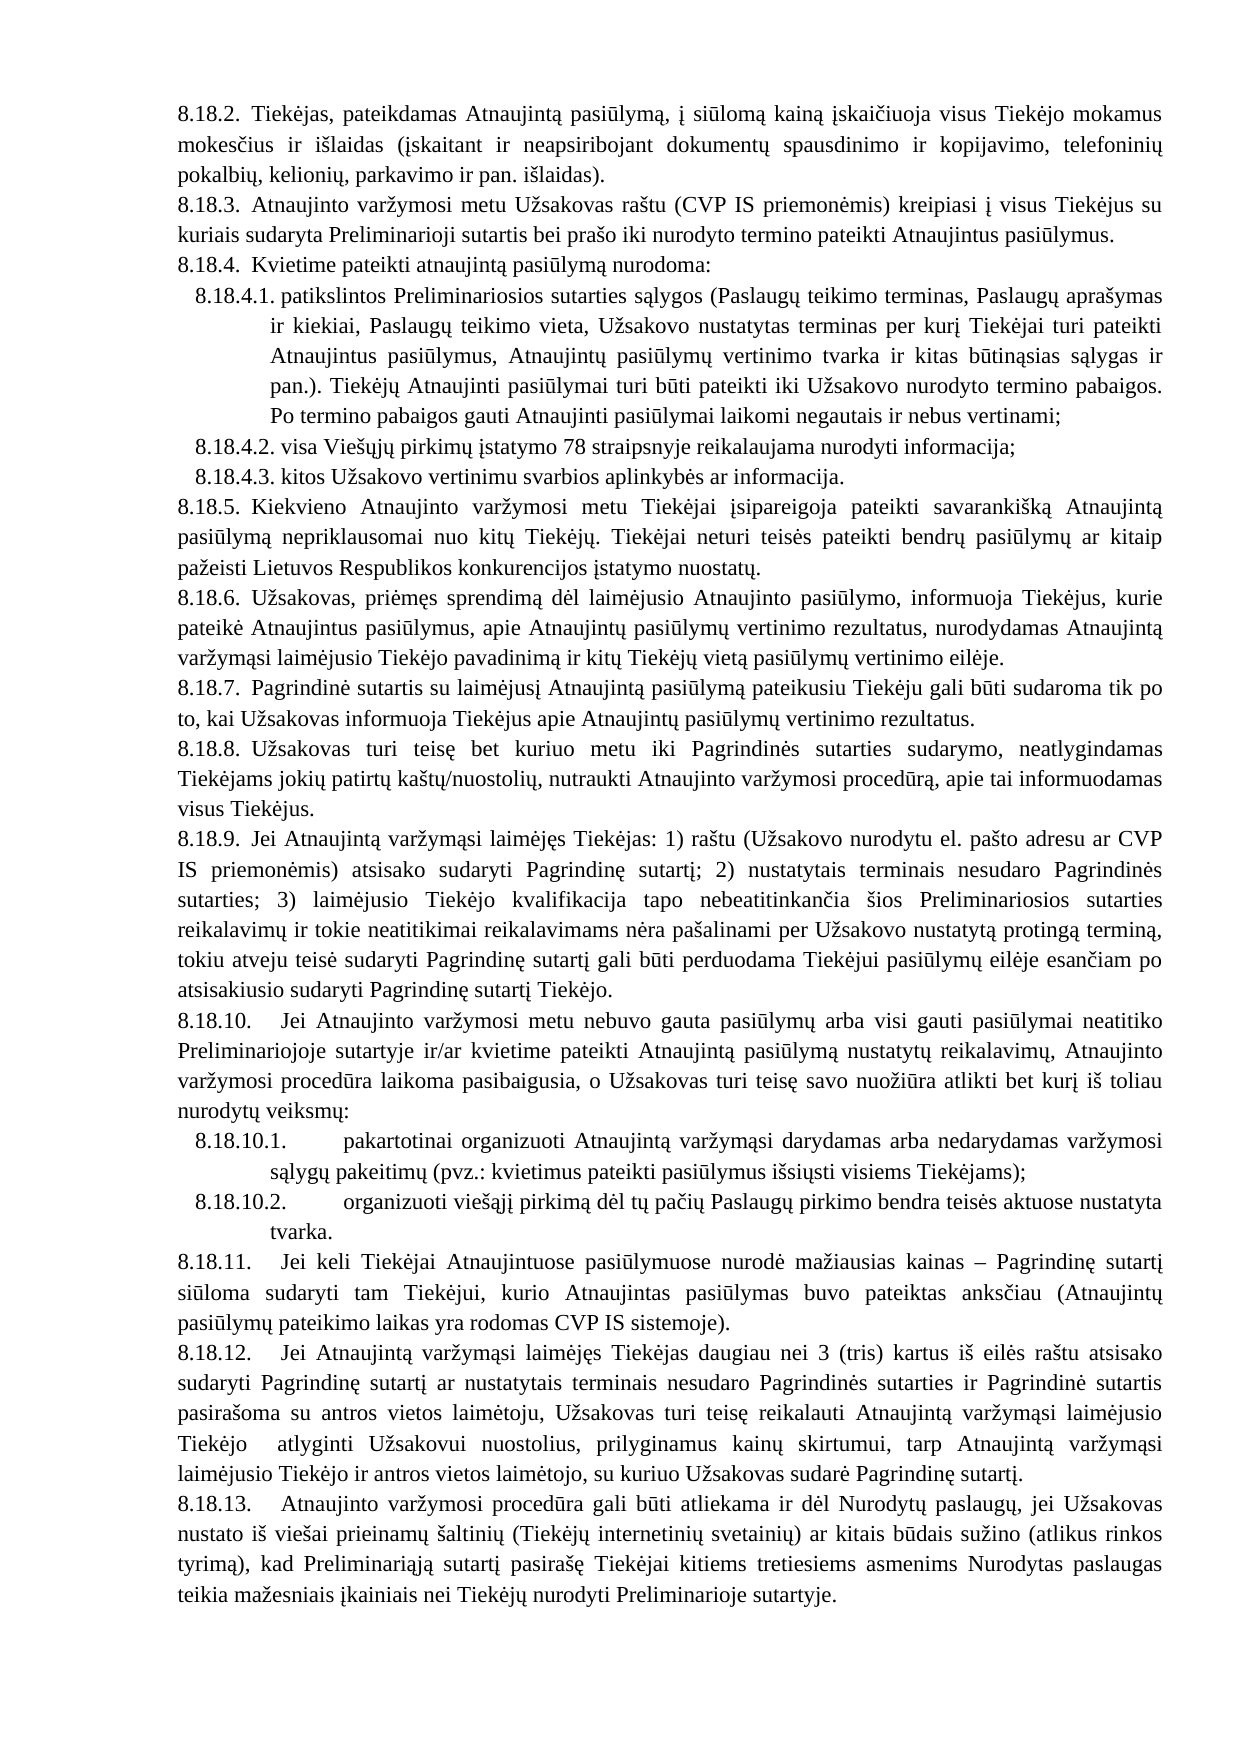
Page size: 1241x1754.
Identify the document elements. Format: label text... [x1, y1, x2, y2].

list Kvietime pateikti atnaujintą pasiūlymą nurodoma: [177, 251, 1164, 278]
list Atnaujinto varžymosi procedūra gali būti atliekama ir dėl Nurodytų paslaugų, jei Užsakovas nustato iš viešai prieinamų šaltinių (Tiekėjų internetinių svetainių) ar kitais būdais sužino (atlikus rinkos tyrimą), kad Preliminariąją sutartį pasirašę Tiekėjai kitiems tretiesiems asmenims Nurodytas paslaugas teikia mažesniais įkainiais nei Tiekėjų nurodyti Preliminarioje sutartyje. [177, 1490, 1164, 1607]
list Atnaujinto varžymosi metu Užsakovas raštu (CVP IS priemonėmis) kreipiasi į visus Tiekėjus su kuriais sudaryta Preliminarioji sutartis bei prašo iki nurodyto termino pateikti Atnaujintus pasiūlymus. [177, 191, 1164, 248]
list visa Viešųjų pirkimų įstatymo 78 straipsnyje reikalaujama nurodyti informacija; [195, 433, 1164, 459]
list patikslintos Preliminariosios sutarties sąlygos (Paslaugų teikimo terminas, Paslaugų aprašymas ir kiekiai, Paslaugų teikimo vieta, Užsakovo nustatytas terminas per kurį Tiekėjai turi pateikti Atnaujintus pasiūlymus, Atnaujintų pasiūlymų vertinimo tvarka ir kitas būtinąsias sąlygas ir pan.). Tiekėjų Atnaujinti pasiūlymai turi būti pateikti iki Užsakovo nurodyto termino pabaigos. Po termino pabaigos gauti Atnaujinti pasiūlymai laikomi negautais ir nebus vertinami; [195, 282, 1164, 429]
list Jei Atnaujintą varžymąsi laimėjęs Tiekėjas daugiau nei 3 (tris) kartus iš eilės raštu atsisako sudaryti Pagrindinę sutartį ar nustatytais terminais nesudaro Pagrindinės sutarties ir Pagrindinė sutartis pasirašoma su antros vietos laimėtoju, Užsakovas turi teisę reikalauti Atnaujintą varžymąsi laimėjusio Tiekėjo atlyginti Užsakovui nuostolius, prilyginamus kainų skirtumui, tarp Atnaujintą varžymąsi laimėjusio Tiekėjo ir antros vietos laimėtojo, su kuriuo Užsakovas sudarė Pagrindinę sutartį. [177, 1339, 1164, 1486]
list pakartotinai organizuoti Atnaujintą varžymąsi darydamas arba nedarydamas varžymosi sąlygų pakeitimų (pvz.: kvietimus pateikti pasiūlymus išsiųsti visiems Tiekėjams); [195, 1127, 1164, 1184]
list Jei Atnaujinto varžymosi metu nebuvo gauta pasiūlymų arba visi gauti pasiūlymai neatitiko Preliminariojoje sutartyje ir/ar kvietime pateikti Atnaujintą pasiūlymą nustatytų reikalavimų, Atnaujinto varžymosi procedūra laikoma pasibaigusia, o Užsakovas turi teisę savo nuožiūra atlikti bet kurį iš toliau nurodytų veiksmų: [177, 1007, 1164, 1124]
list kitos Užsakovo vertinimu svarbios aplinkybės ar informacija. [195, 463, 1164, 489]
list Tiekėjas, pateikdamas Atnaujintą pasiūlymą, į siūlomą kainą įskaičiuoja visus Tiekėjo mokamus mokesčius ir išlaidas (įskaitant ir neapsiribojant dokumentų spausdinimo ir kopijavimo, telefoninių pokalbių, kelionių, parkavimo ir pan. išlaidas). [177, 100, 1164, 187]
list organizuoti viešąjį pirkimą dėl tų pačių Paslaugų pirkimo bendra teisės aktuose nustatyta tvarka. [195, 1188, 1164, 1244]
list Jei keli Tiekėjai Atnaujintuose pasiūlymuose nurodė mažiausias kainas – Pagrindinę sutartį siūloma sudaryti tam Tiekėjui, kurio Atnaujintas pasiūlymas buvo pateiktas anksčiau (Atnaujintų pasiūlymų pateikimo laikas yra rodomas CVP IS sistemoje). [177, 1248, 1164, 1335]
list Jei Atnaujintą varžymąsi laimėjęs Tiekėjas: 1) raštu (Užsakovo nurodytu el. pašto adresu ar CVP IS priemonėmis) atsisako sudaryti Pagrindinę sutartį; 2) nustatytais terminais nesudaro Pagrindinės sutarties; 3) laimėjusio Tiekėjo kvalifikacija tapo nebeatitinkančia šios Preliminariosios sutarties reikalavimų ir tokie neatitikimai reikalavimams nėra pašalinami per Užsakovo nustatytą protingą terminą, tokiu atveju teisė sudaryti Pagrindinę sutartį gali būti perduodama Tiekėjui pasiūlymų eilėje esančiam po atsisakiusio sudaryti Pagrindinę sutartį Tiekėjo. [177, 825, 1164, 1003]
list Užsakovas, priėmęs sprendimą dėl laimėjusio Atnaujinto pasiūlymo, informuoja Tiekėjus, kurie pateikė Atnaujintus pasiūlymus, apie Atnaujintų pasiūlymų vertinimo rezultatus, nurodydamas Atnaujintą varžymąsi laimėjusio Tiekėjo pavadinimą ir kitų Tiekėjų vietą pasiūlymų vertinimo eilėje. [177, 584, 1164, 671]
list Kiekvieno Atnaujinto varžymosi metu Tiekėjai įsipareigoja pateikti savarankišką Atnaujintą pasiūlymą nepriklausomai nuo kitų Tiekėjų. Tiekėjai neturi teisės pateikti bendrų pasiūlymų ar kitaip pažeisti Lietuvos Respublikos konkurencijos įstatymo nuostatų. [177, 493, 1164, 580]
list Pagrindinė sutartis su laimėjusį Atnaujintą pasiūlymą pateikusiu Tiekėju gali būti sudaroma tik po to, kai Užsakovas informuoja Tiekėjus apie Atnaujintų pasiūlymų vertinimo rezultatus. [177, 674, 1164, 731]
list Užsakovas turi teisę bet kuriuo metu iki Pagrindinės sutarties sudarymo, neatlygindamas Tiekėjams jokių patirtų kaštų/nuostolių, nutraukti Atnaujinto varžymosi procedūrą, apie tai informuodamas visus Tiekėjus. [177, 735, 1164, 822]
